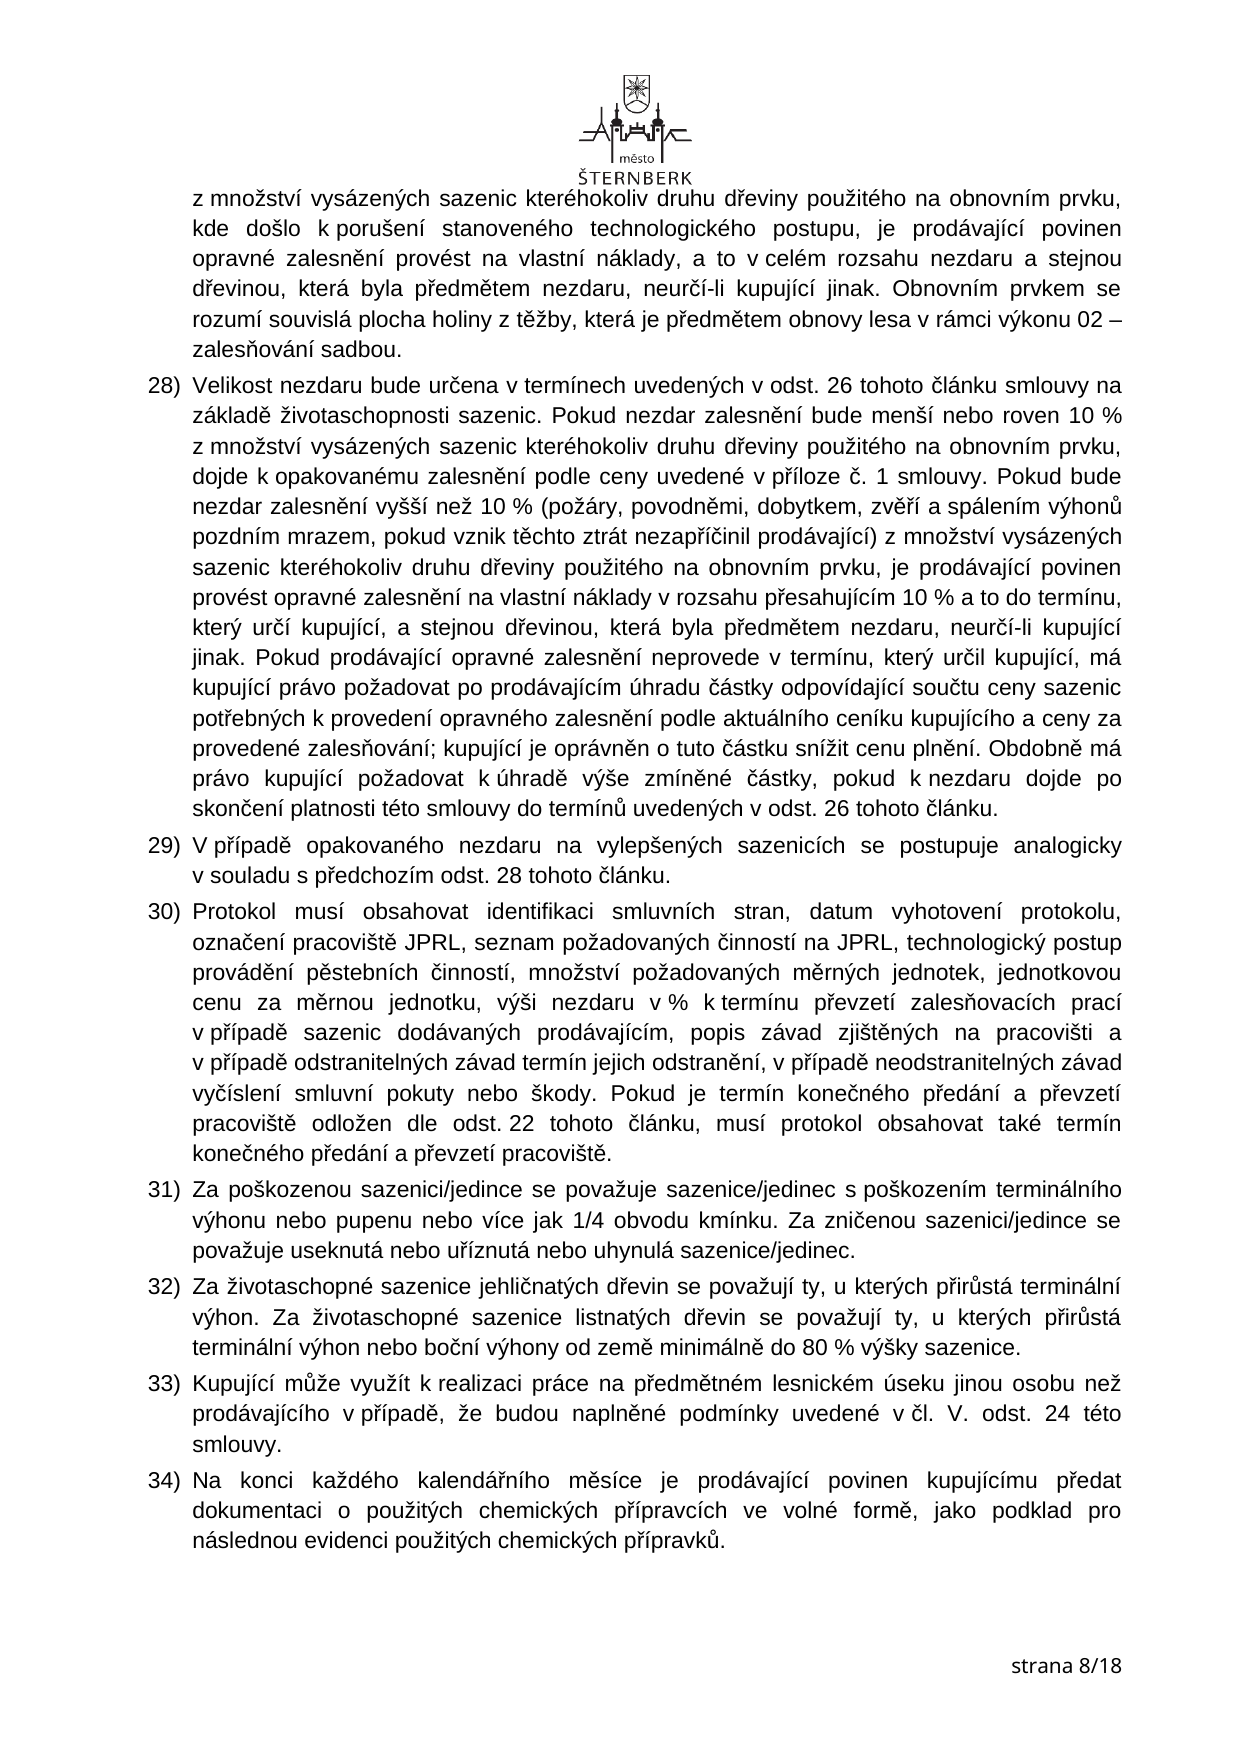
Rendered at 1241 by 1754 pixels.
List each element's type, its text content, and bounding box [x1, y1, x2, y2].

title Kupující může využít k realizaci práce na předmětném lesnickém úseku jinou osobu než prodávajícího v případě, že budou naplněné podmínky uvedené v čl. V. odst. 24 této smlouvy. [148, 1370, 1122, 1457]
title V případě opakovaného nezdaru na vylepšených sazenicích se postupuje analogicky v souladu s předchozím odst. 28 tohoto článku. [148, 832, 1122, 888]
title Na konci každého kalendářního měsíce je prodávající povinen kupujícímu předat dokumentaci o použitých chemických přípravcích ve volné formě, jako podklad pro následnou evidenci použitých chemických přípravků. [148, 1467, 1122, 1554]
title Za poškozenou sazenici/jedince se považuje sazenice/jedinec s poškozením terminálního výhonu nebo pupenu nebo více jak 1/4 obvodu kmínku. Za zničenou sazenici/jedince se považuje useknutá nebo uříznutá nebo uhynulá sazenice/jedinec. [148, 1176, 1122, 1263]
title Velikost nezdaru bude určena v termínech uvedených v odst. 26 tohoto článku smlouvy na základě životaschopnosti sazenic. Pokud nezdar zalesnění bude menší nebo roven 10 % z množství vysázených sazenic kteréhokoliv druhu dřeviny použitého na obnovním prvku, dojde k opakovanému zalesnění podle ceny uvedené v příloze č. 1 smlouvy. Pokud bude nezdar zalesnění vyšší než 10 % (požáry, povodněmi, dobytkem, zvěří a spálením výhonů pozdním mrazem, pokud vznik těchto ztrát nezapříčinil prodávající) z množství vysázených sazenic kteréhokoliv druhu dřeviny použitého na obnovním prvku, je prodávající povinen provést opravné zalesnění na vlastní náklady v rozsahu přesahujícím 10 % a to do termínu, který určí kupující, a stejnou dřevinou, která byla předmětem nezdaru, neurčí-li kupující jinak. Pokud prodávající opravné zalesnění neprovede v termínu, který určil kupující, má kupující právo požadovat po prodávajícím úhradu částky odpovídající součtu ceny sazenic potřebných k provedení opravného zalesnění podle aktuálního ceníku kupujícího a ceny za provedené zalesňování; kupující je oprávněn o tuto částku snížit cenu plnění. Obdobně má právo kupující požadovat k úhradě výše zmíněné částky, pokud k nezdaru dojde po skončení platnosti této smlouvy do termínů uvedených v odst. 26 tohoto článku. [148, 372, 1122, 822]
title Protokol musí obsahovat identifikaci smluvních stran, datum vyhotovení protokolu, označení pracoviště JPRL, seznam požadovaných činností na JPRL, technologický postup provádění pěstebních činností, množství požadovaných měrných jednotek, jednotkovou cenu za měrnou jednotku, výši nezdaru v % k termínu převzetí zalesňovacích prací v případě sazenic dodávaných prodávajícím, popis závad zjištěných na pracovišti a v případě odstranitelných závad termín jejich odstranění, v případě neodstranitelných závad vyčíslení smluvní pokuty nebo škody. Pokud je termín konečného předání a převzetí pracoviště odložen dle odst. 22 tohoto článku, musí protokol obsahovat také termín konečného předání a převzetí pracoviště. [148, 898, 1122, 1166]
title Za životaschopné sazenice jehličnatých dřevin se považují ty, u kterých přirůstá terminální výhon. Za životaschopné sazenice listnatých dřevin se považují ty, u kterých přirůstá terminální výhon nebo boční výhony od země minimálně do 80 % výšky sazenice. [148, 1273, 1122, 1360]
picture [577, 73, 693, 185]
